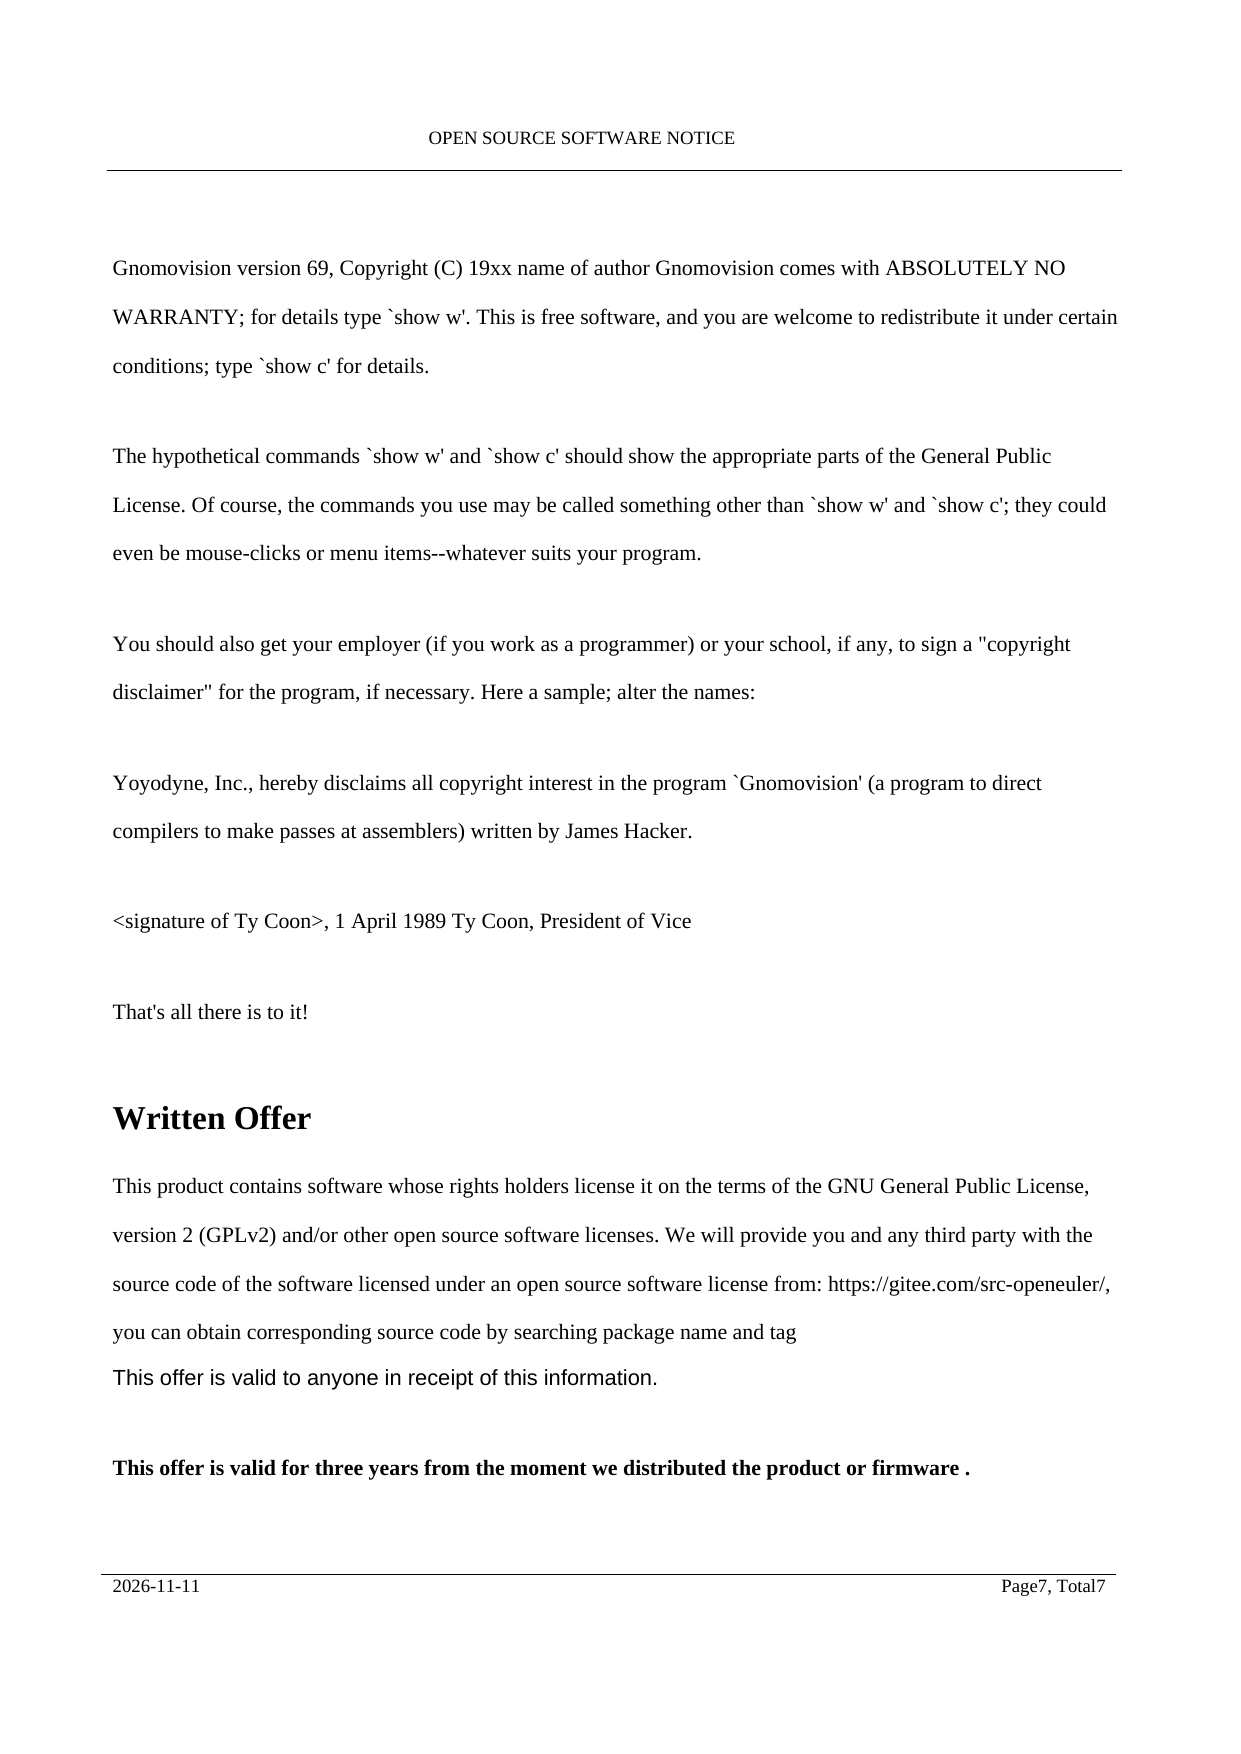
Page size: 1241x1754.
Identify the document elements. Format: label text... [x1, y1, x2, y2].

text This product contains software whose rights holders license it on the terms of the GNU General Public License, version 2 (GPLv2) and/or other open source software licenses. We will provide you and any third party with the source code of the software licensed under an open source software license from: https://gitee.com/src-openeuler/, you can obtain corresponding source code by searching package name and tag [112, 1169, 1128, 1348]
text <signature of Ty Coon>, 1 April 1989 Ty Coon, President of Vice [112, 905, 1128, 937]
text Written Offer [112, 1085, 1128, 1150]
text That's all there is to it! [112, 995, 1128, 1027]
text Yoyodyne, Inc., hereby disclaims all copyright interest in the program `Gnomovision' (a program to direct compilers to make passes at assemblers) written by James Hacker. [112, 766, 1128, 847]
text You should also get your employer (if you work as a programmer) or your school, if any, to sign a "copyright disclaimer" for the program, if necessary. Here a sample; alter the names: [112, 627, 1128, 708]
text This offer is valid to anyone in receipt of this information. [112, 1361, 1128, 1393]
text Gnomovision version 69, Copyright (C) 19xx name of author Gnomovision comes with ABSOLUTELY NO WARRANTY; for details type `show w'. This is free software, and you are welcome to redistribute it under certain conditions; type `show c' for details. [112, 251, 1128, 381]
text This offer is valid for three years from the moment we distributed the product or firmware . [112, 1451, 1128, 1483]
text The hypothetical commands `show w' and `show c' should show the appropriate parts of the General Public License. Of course, the commands you use may be called something other than `show w' and `show c'; they could even be mouse-clicks or menu items--whatever suits your program. [112, 439, 1128, 569]
